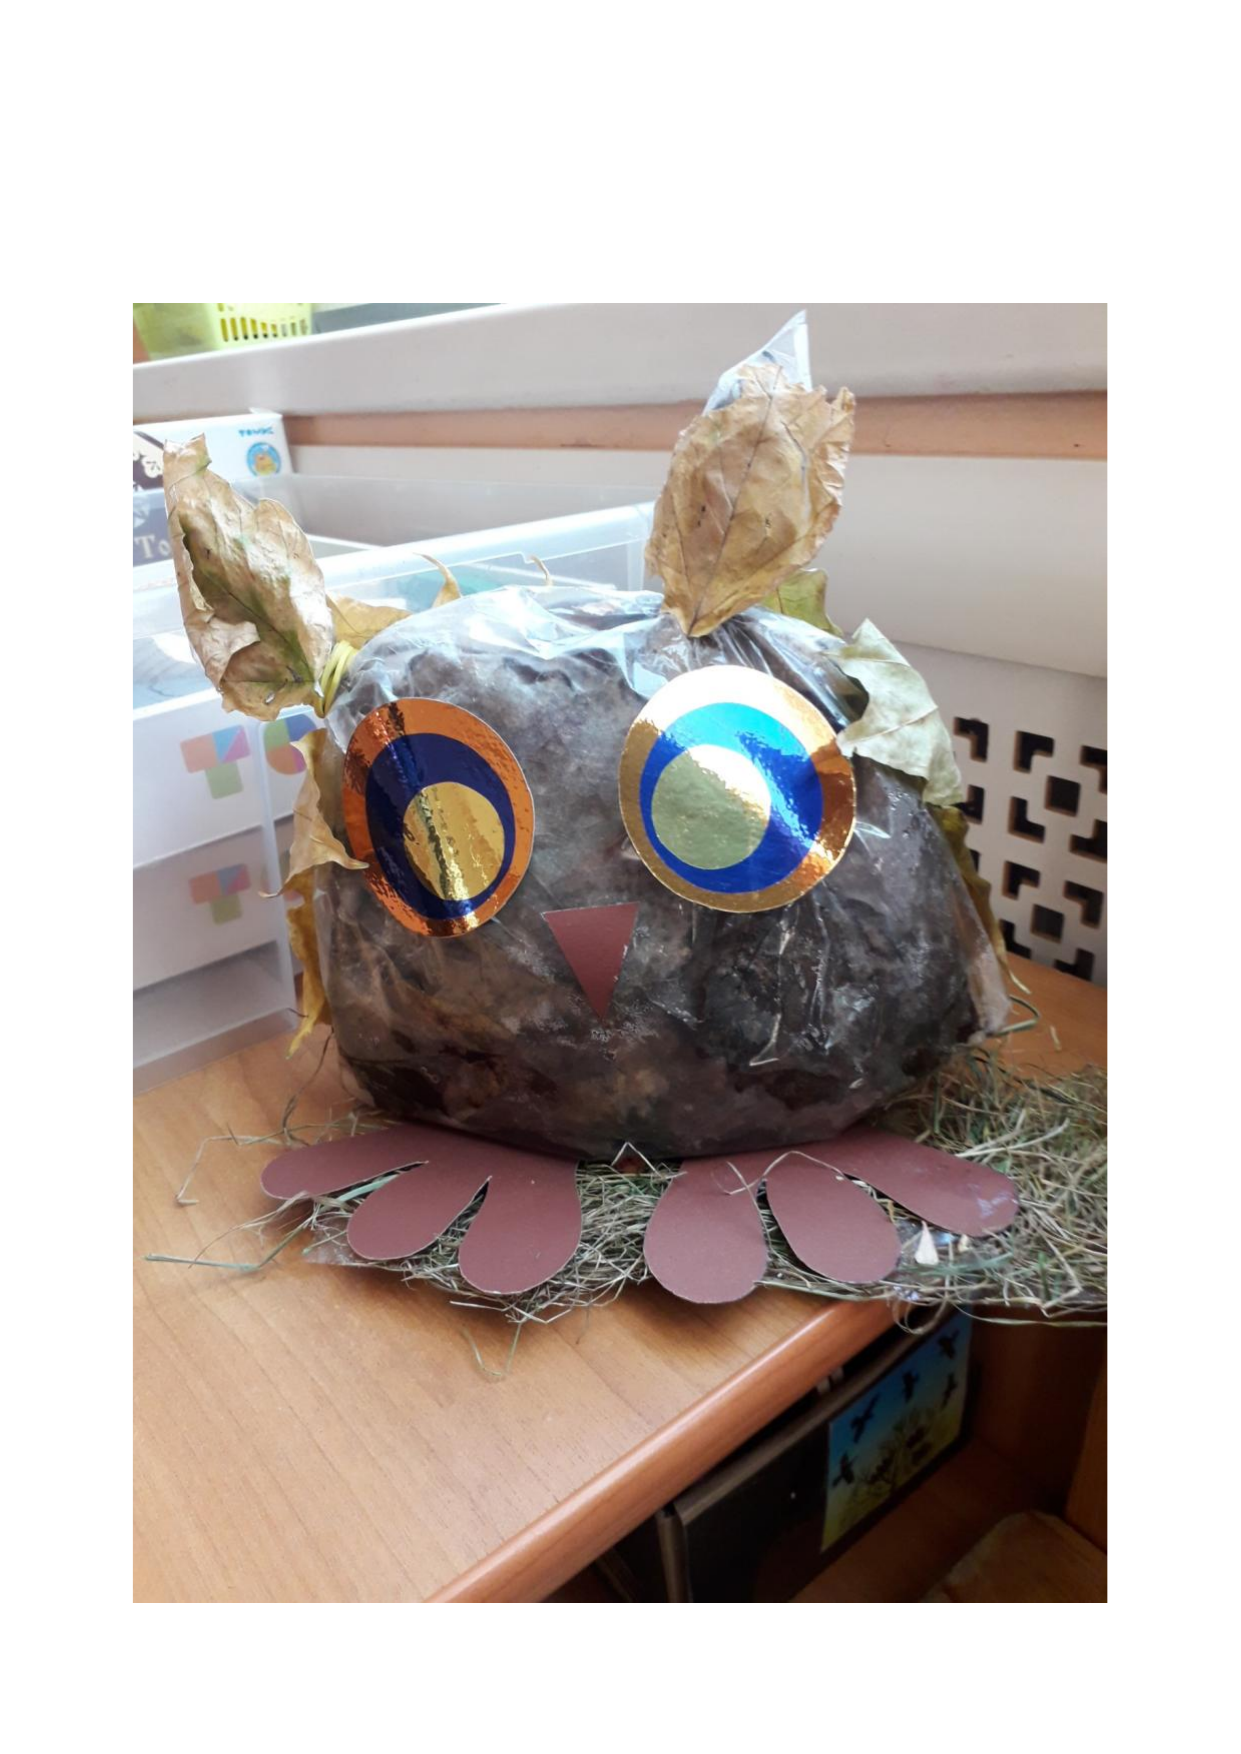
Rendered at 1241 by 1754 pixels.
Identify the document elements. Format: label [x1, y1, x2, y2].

picture [132, 303, 1108, 1603]
